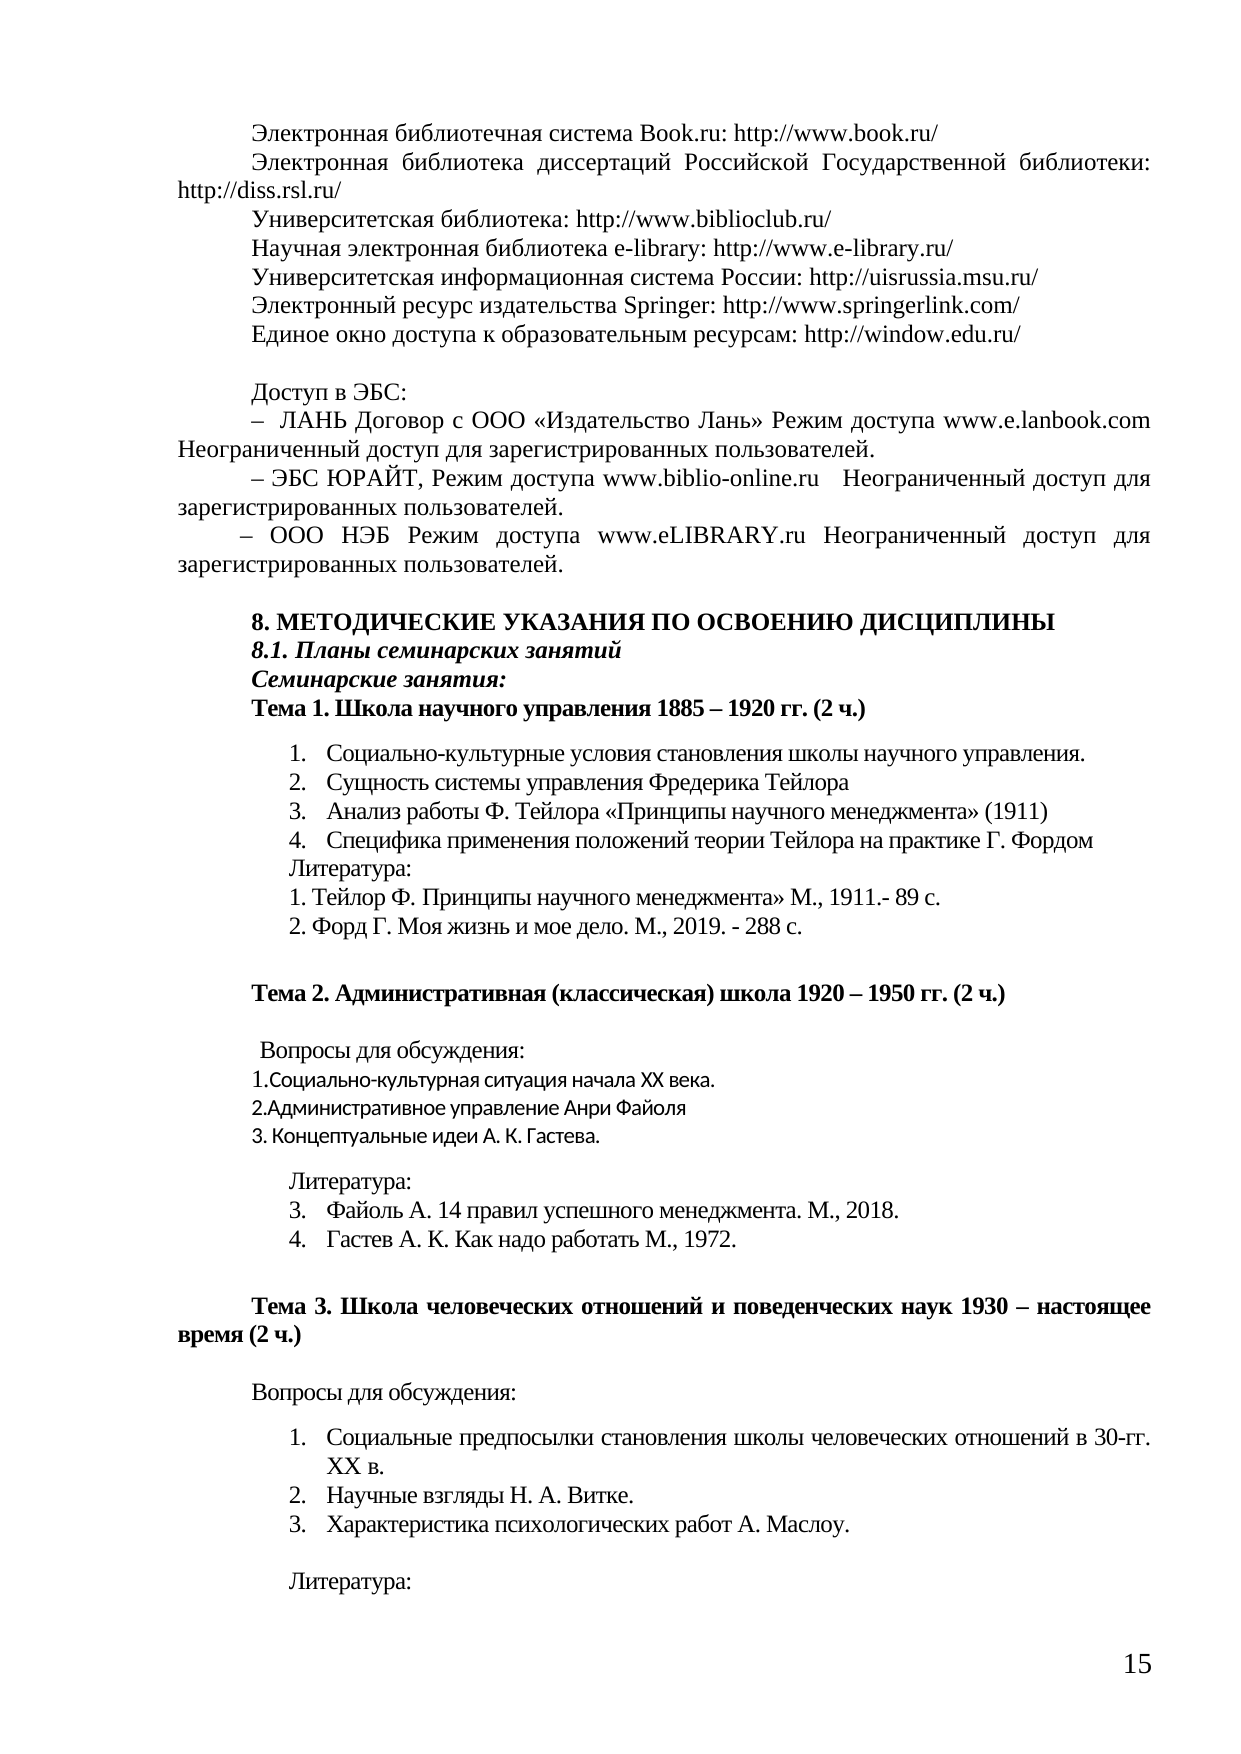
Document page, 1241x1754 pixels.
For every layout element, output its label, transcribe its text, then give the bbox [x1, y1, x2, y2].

list Литература: [288, 1166, 1152, 1195]
list Литература: [288, 853, 1152, 882]
text Университетская библиотека: http://www.biblioclub.ru/ [177, 204, 1152, 233]
list 1. Тейлор Ф. Принципы научного менеджмента» М., 1911.- 89 с. [288, 882, 1152, 911]
text Вопросы для обсуждения: [177, 1377, 1152, 1406]
list Социально-культурные условия становления школы научного управления. [288, 738, 1152, 767]
text Вопросы для обсуждения: [177, 1036, 1152, 1064]
list Сущность системы управления Фредерика Тейлора [288, 767, 1152, 796]
list 2. Форд Г. Моя жизнь и мое дело. М., 2019. - 288 с. [288, 911, 1152, 940]
text 2.Административное управление Анри Файоля [177, 1093, 1152, 1121]
text – ООО НЭБ Режим доступа www.eLIBRARY.ru Неограниченный доступ для зарегистрированных пользователей. [177, 521, 1152, 578]
text Тема 2. Административная (классическая) школа 1920 – 1950 гг. (2 ч.) [177, 978, 1152, 1007]
text – ЭБС ЮРАЙТ, Режим доступа www.biblio-online.ru Неограниченный доступ для зарегистрированных пользователей. [177, 463, 1152, 521]
text Единое окно доступа к образовательным ресурсам: http://window.edu.ru/ [177, 319, 1152, 348]
text Тема 3. Школа человеческих отношений и поведенческих наук 1930 – настоящее время (2 ч.) [177, 1291, 1152, 1348]
list Характеристика психологических работ А. Маслоу. [288, 1509, 1152, 1537]
text 8.1. Планы семинарских занятий [177, 636, 1152, 664]
text Университетская информационная система России: http://uisrussia.msu.ru/ [177, 262, 1152, 291]
list Социальные предпосылки становления школы человеческих отношений в 30-гг. XX в. [288, 1422, 1152, 1480]
list Анализ работы Ф. Тейлора «Принципы научного менеджмента» (1911) [288, 796, 1152, 825]
text Семинарские занятия: [177, 664, 1152, 693]
text Доступ в ЭБС: [177, 377, 1152, 406]
text Электронный ресурс издательства Springer: http://www.springerlink.com/ [177, 291, 1152, 319]
text 1.Социально-культурная ситуация начала XX века. [177, 1064, 1152, 1093]
text Электронная библиотека диссертаций Российской Государственной библиотеки: http://diss.rsl.ru/ [177, 147, 1152, 204]
list Литература: [288, 1566, 1152, 1595]
list Научные взгляды Н. А. Витке. [288, 1480, 1152, 1509]
text Тема 1. Школа научного управления 1885 – 1920 гг. (2 ч.) [177, 693, 1152, 722]
list Файоль А. 14 правил успешного менеджмента. М., 2018. [288, 1195, 1152, 1224]
list Специфика применения положений теории Тейлора на практике Г. Фордом [288, 825, 1152, 853]
text – ЛАНЬ Договор с ООО «Издательство Лань» Режим доступа www.e.lanbook.com Неограниченный доступ для зарегистрированных пользователей. [177, 406, 1152, 463]
list Гастев А. К. Как надо работать М., 1972. [288, 1224, 1152, 1252]
text Электронная библиотечная система Book.ru: http://www.book.ru/ [177, 118, 1152, 147]
text Научная электронная библиотека e-library: http://www.e-library.ru/ [177, 233, 1152, 262]
text 8. МЕТОДИЧЕСКИЕ УКАЗАНИЯ ПО ОСВОЕНИЮ ДИСЦИПЛИНЫ [177, 607, 1152, 636]
text 3. Концептуальные идеи А. К. Гастева. [177, 1121, 1152, 1149]
